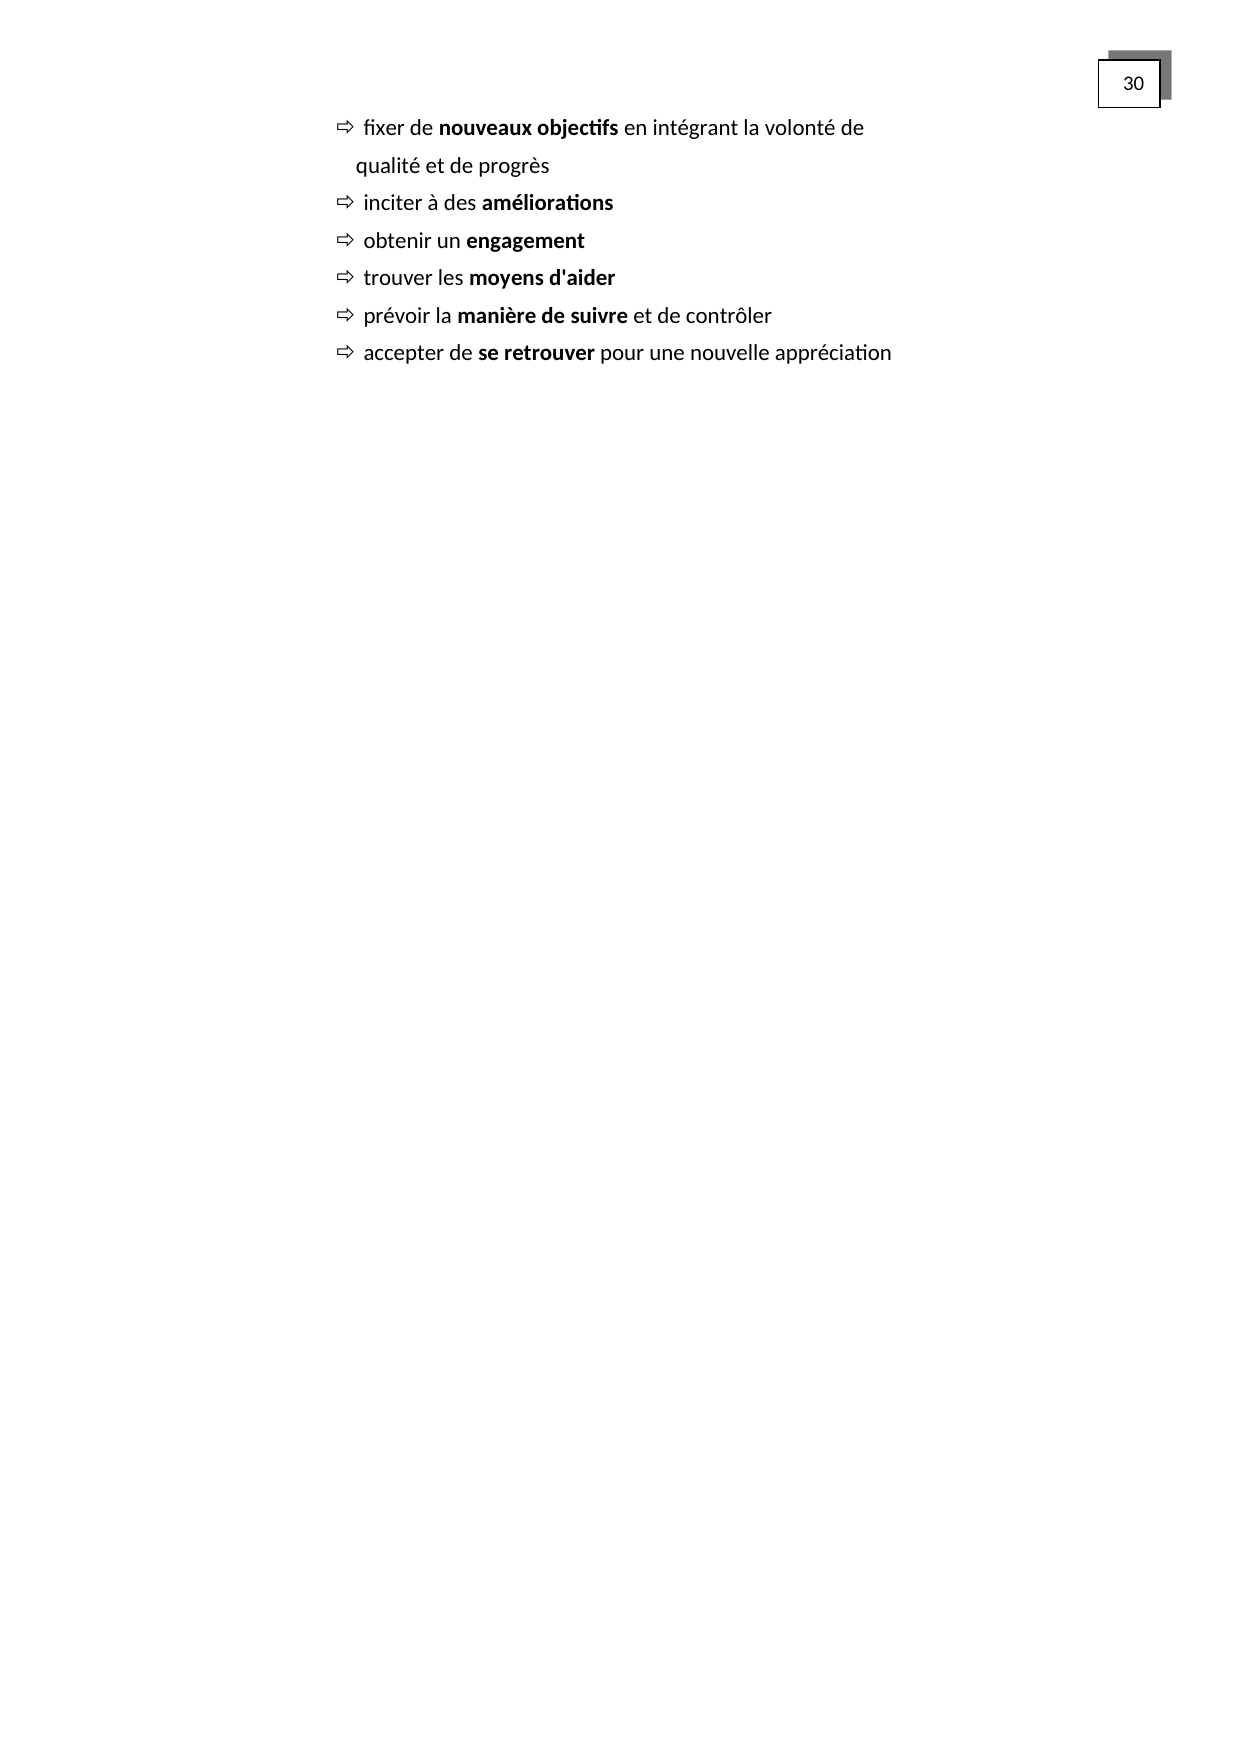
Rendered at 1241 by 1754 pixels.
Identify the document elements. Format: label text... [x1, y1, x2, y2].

text qualité et de progrès [335, 141, 1092, 179]
text prévoir la manière de suivre et de contrôler [335, 291, 1092, 329]
text accepter de se retrouver pour une nouvelle appréciation [335, 329, 1092, 366]
text obtenir un engagement [335, 216, 1092, 254]
text trouver les moyens d'aider [335, 254, 1092, 291]
text inciter à des améliorations [335, 179, 1092, 216]
text fixer de nouveaux objectifs en intégrant la volonté de [335, 104, 1092, 141]
